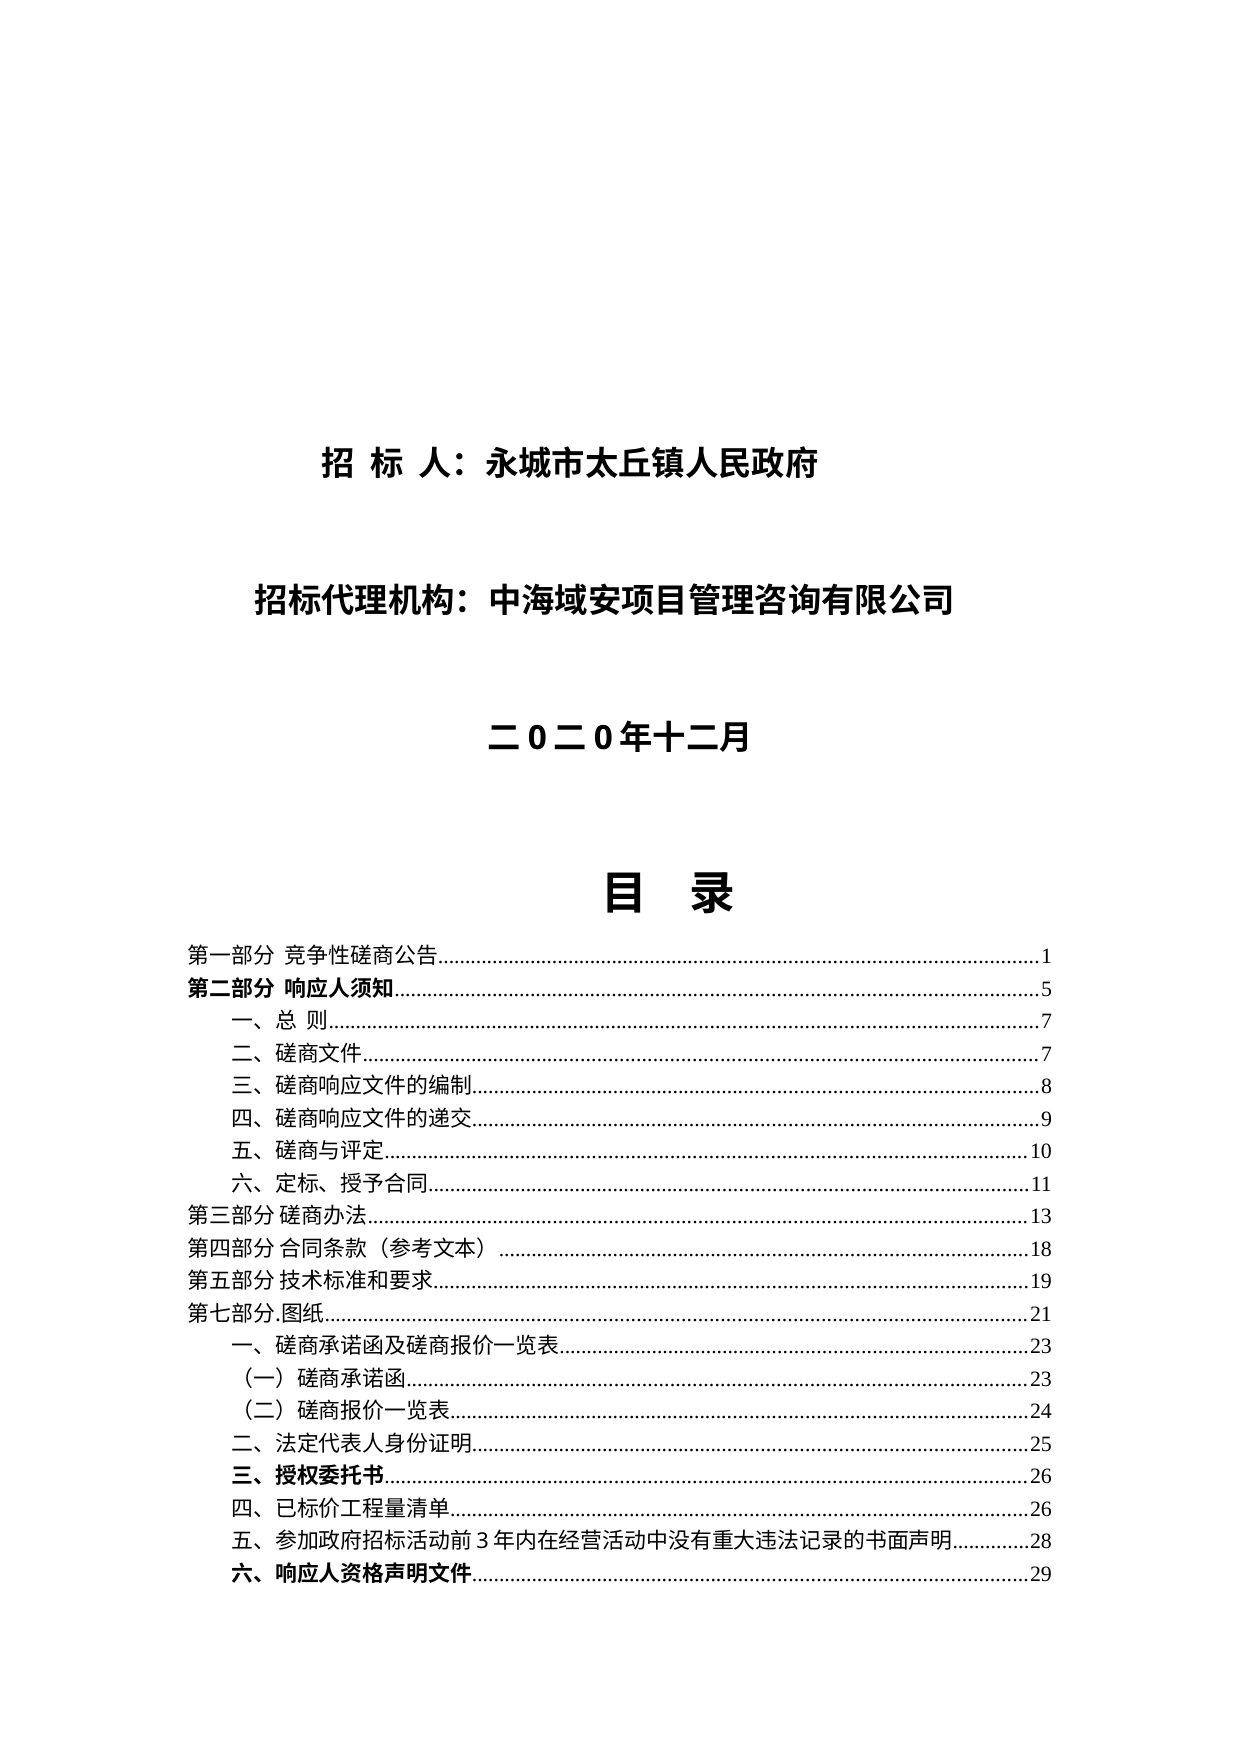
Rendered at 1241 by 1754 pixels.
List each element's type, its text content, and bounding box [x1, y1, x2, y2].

text 三、授权委托书 26 [231, 1458, 1053, 1490]
text 五、磋商与评定 10 [231, 1133, 1053, 1165]
text 二0二0年十二月 [187, 703, 1053, 768]
text （二）磋商报价一览表 24 [231, 1393, 1053, 1425]
text 六、响应人资格声明文件 29 [231, 1555, 1053, 1588]
text 第五部分 技术标准和要求 19 [187, 1263, 1053, 1295]
text 第一部分 竞争性磋商公告 1 [187, 938, 1053, 970]
text 第三部分 磋商办法 13 [187, 1198, 1053, 1230]
text 一、磋商承诺函及磋商报价一览表 23 [231, 1328, 1053, 1360]
text 四、磋商响应文件的递交 9 [231, 1100, 1053, 1133]
text （一）磋商承诺函 23 [231, 1360, 1053, 1393]
text 四、已标价工程量清单 26 [231, 1490, 1053, 1523]
text 目 录 [187, 840, 1053, 938]
text 六、定标、授予合同 11 [231, 1165, 1053, 1198]
text 第二部分 响应人须知 5 [187, 970, 1053, 1003]
text 第七部分.图纸 21 [187, 1295, 1053, 1328]
text 招标代理机构：中海域安项目管理咨询有限公司 [187, 566, 1053, 631]
text 招 标 人：永城市太丘镇人民政府 [187, 428, 1053, 493]
text 一、总 则 7 [231, 1003, 1053, 1035]
text 三、磋商响应文件的编制 8 [231, 1068, 1053, 1100]
text 二、磋商文件 7 [231, 1035, 1053, 1068]
text 二、法定代表人身份证明 25 [231, 1425, 1053, 1458]
text 五、参加政府招标活动前3年内在经营活动中没有重大违法记录的书面声明 28 [231, 1523, 1053, 1555]
text 第四部分 合同条款（参考文本） 18 [187, 1230, 1053, 1263]
